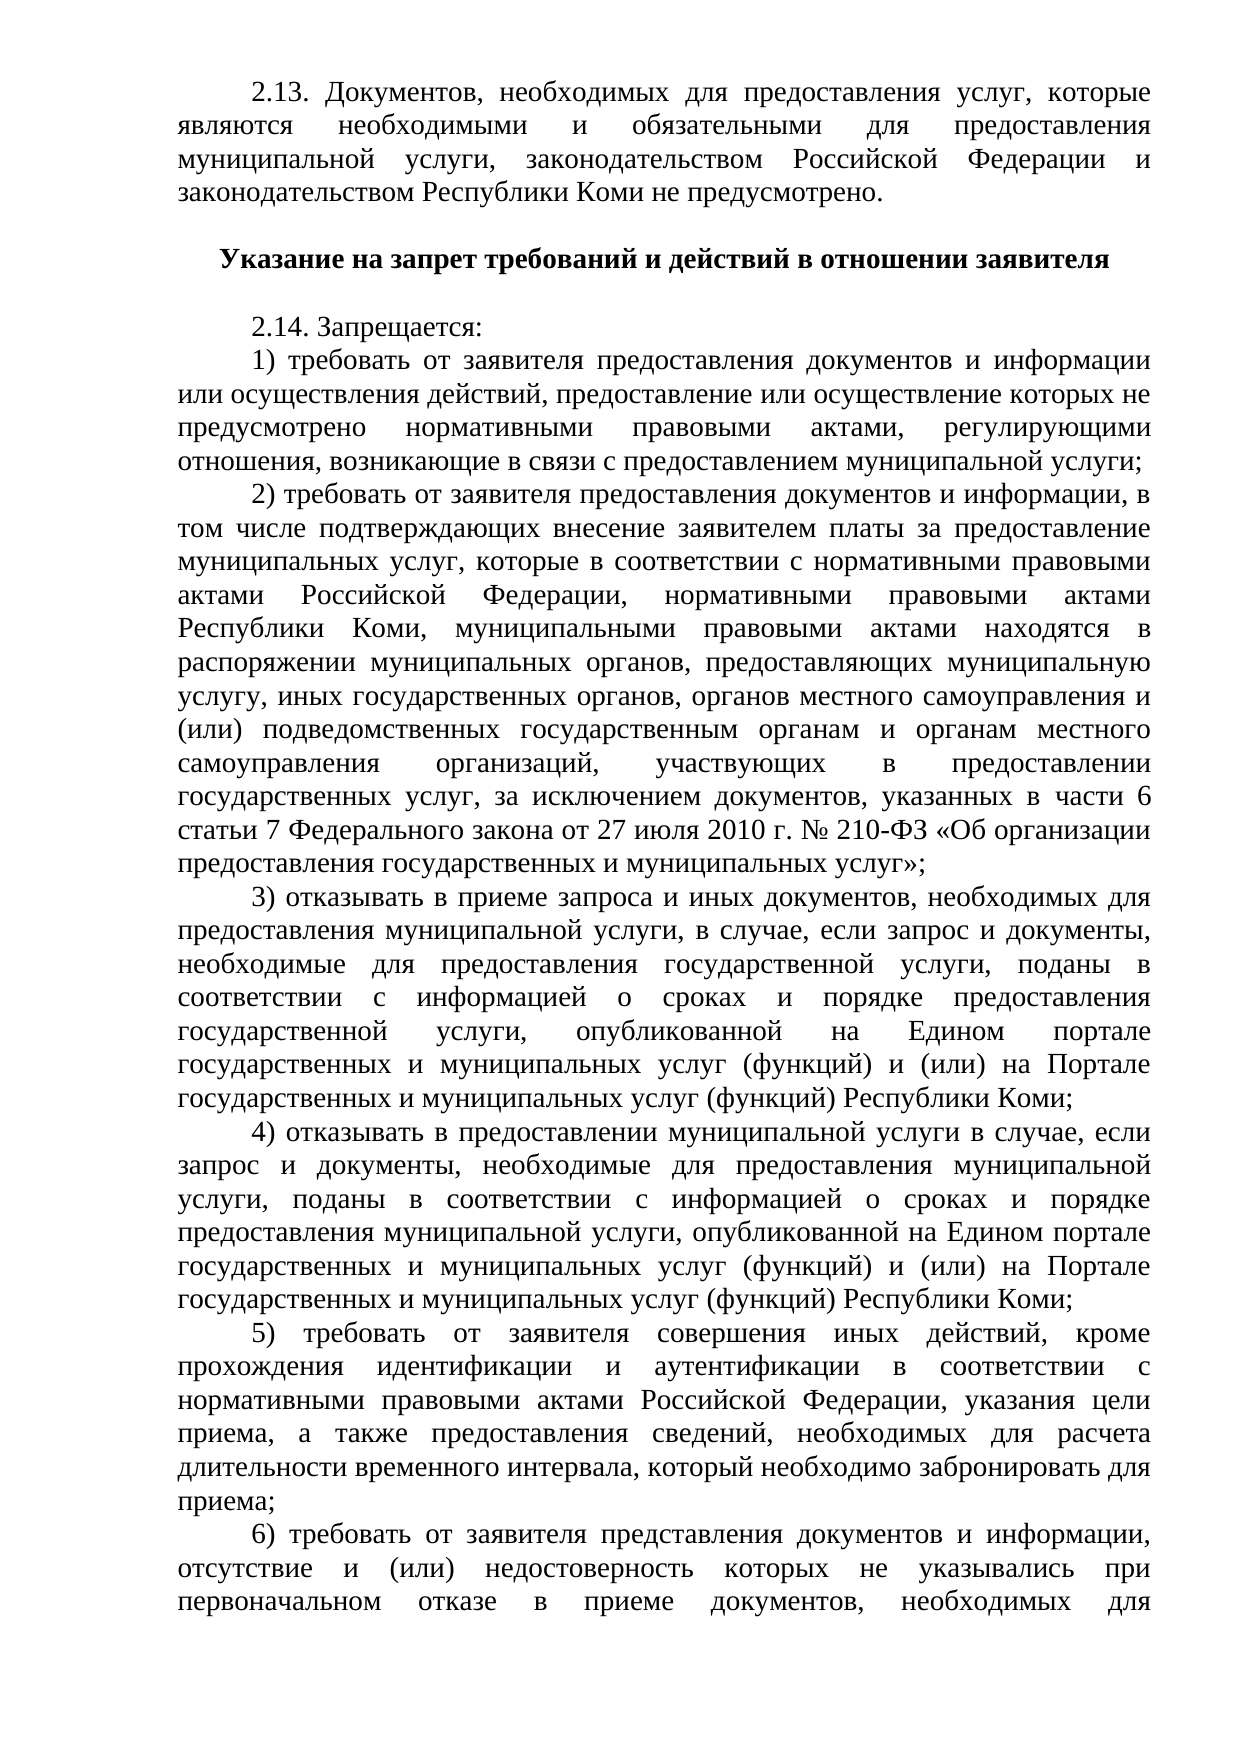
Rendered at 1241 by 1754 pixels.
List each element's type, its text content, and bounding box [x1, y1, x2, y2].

text 5) требовать от заявителя совершения иных действий, кроме прохождения идентификации и аутентификации в соответствии с нормативными правовыми актами Российской Федерации, указания цели приема, а также предоставления сведений, необходимых для расчета длительности временного интервала, который необходимо забронировать для приема; [177, 1315, 1152, 1516]
text 3) отказывать в приеме запроса и иных документов, необходимых для предоставления муниципальной услуги, в случае, если запрос и документы, необходимые для предоставления государственной услуги, поданы в соответствии с информацией о сроках и порядке предоставления государственной услуги, опубликованной на Едином портале государственных и муниципальных услуг (функций) и (или) на Портале государственных и муниципальных услуг (функций) Республики Коми; [177, 879, 1152, 1114]
title 2.13. Документов, необходимых для предоставления услуг, которые являются необходимыми и обязательными для предоставления муниципальной услуги, законодательством Российской Федерации и законодательством Республики Коми не предусмотрено. [177, 74, 1152, 208]
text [177, 1516, 1152, 1617]
text 1) требовать от заявителя предоставления документов и информации или осуществления действий, предоставление или осуществление которых не предусмотрено нормативными правовыми актами, регулирующими отношения, возникающие в связи с предоставлением муниципальной услуги; [177, 342, 1152, 476]
text 2) требовать от заявителя предоставления документов и информации, в том числе подтверждающих внесение заявителем платы за предоставление муниципальных услуг, которые в соответствии с нормативными правовыми актами Российской Федерации, нормативными правовыми актами Республики Коми, муниципальными правовыми актами находятся в распоряжении муниципальных органов, предоставляющих муниципальную услугу, иных государственных органов, органов местного самоуправления и (или) подведомственных государственным органам и органам местного самоуправления организаций, участвующих в предоставлении государственных услуг, за исключением документов, указанных в части 6 статьи 7 Федерального закона от 27 июля 2010 г. № 210-ФЗ «Об организации предоставления государственных и муниципальных услуг»; [177, 476, 1152, 879]
text 4) отказывать в предоставлении муниципальной услуги в случае, если запрос и документы, необходимые для предоставления муниципальной услуги, поданы в соответствии с информацией о сроках и порядке предоставления муниципальной услуги, опубликованной на Едином портале государственных и муниципальных услуг (функций) и (или) на Портале государственных и муниципальных услуг (функций) Республики Коми; [177, 1114, 1152, 1315]
text 2.14. Запрещается: [177, 309, 1152, 342]
text Указание на запрет требований и действий в отношении заявителя [177, 242, 1152, 275]
